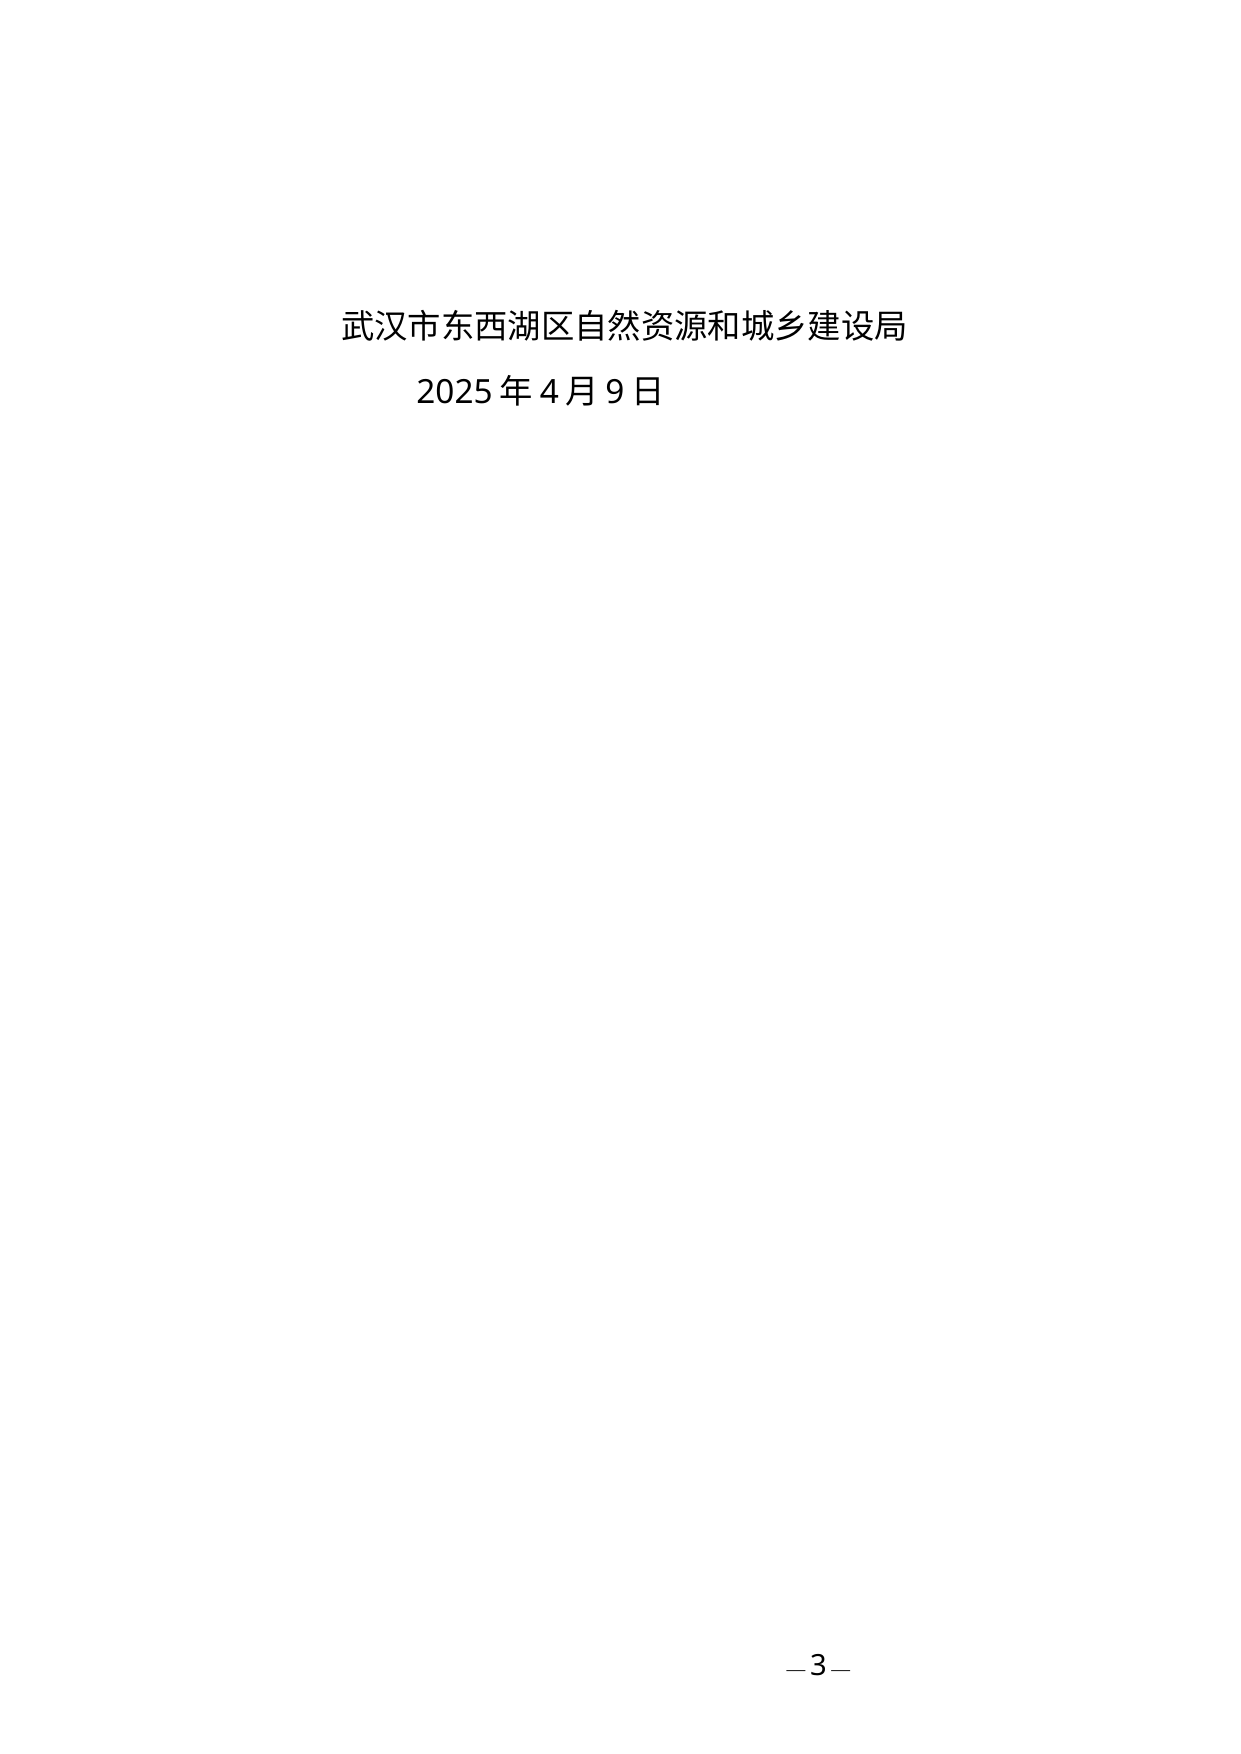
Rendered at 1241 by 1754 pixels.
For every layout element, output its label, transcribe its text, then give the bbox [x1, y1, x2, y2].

text 2025年4月9日 [165, 357, 1087, 422]
text 武汉市东西湖区自然资源和城乡建设局 [165, 292, 1087, 357]
